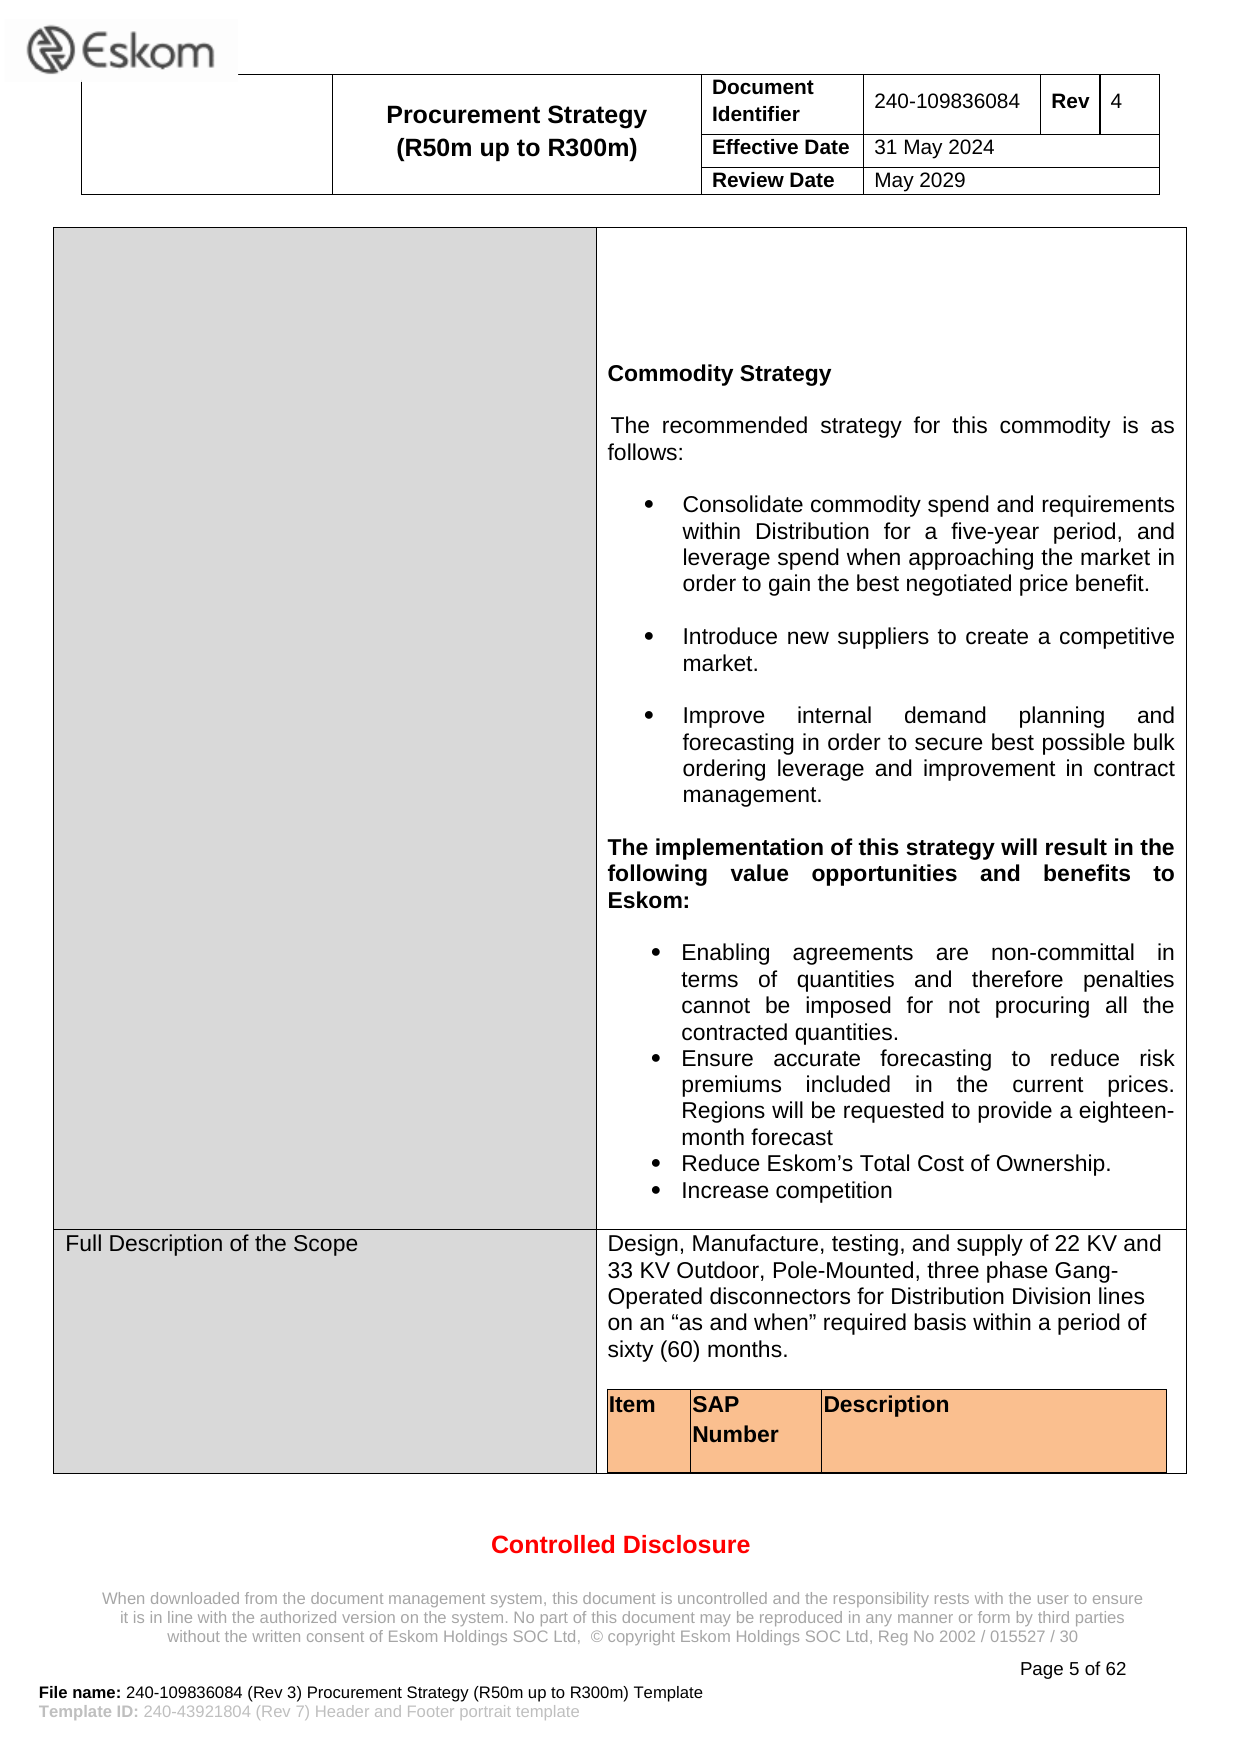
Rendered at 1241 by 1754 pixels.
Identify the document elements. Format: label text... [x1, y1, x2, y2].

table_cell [54, 1230, 596, 1473]
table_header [597, 228, 1186, 1229]
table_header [54, 228, 596, 1229]
